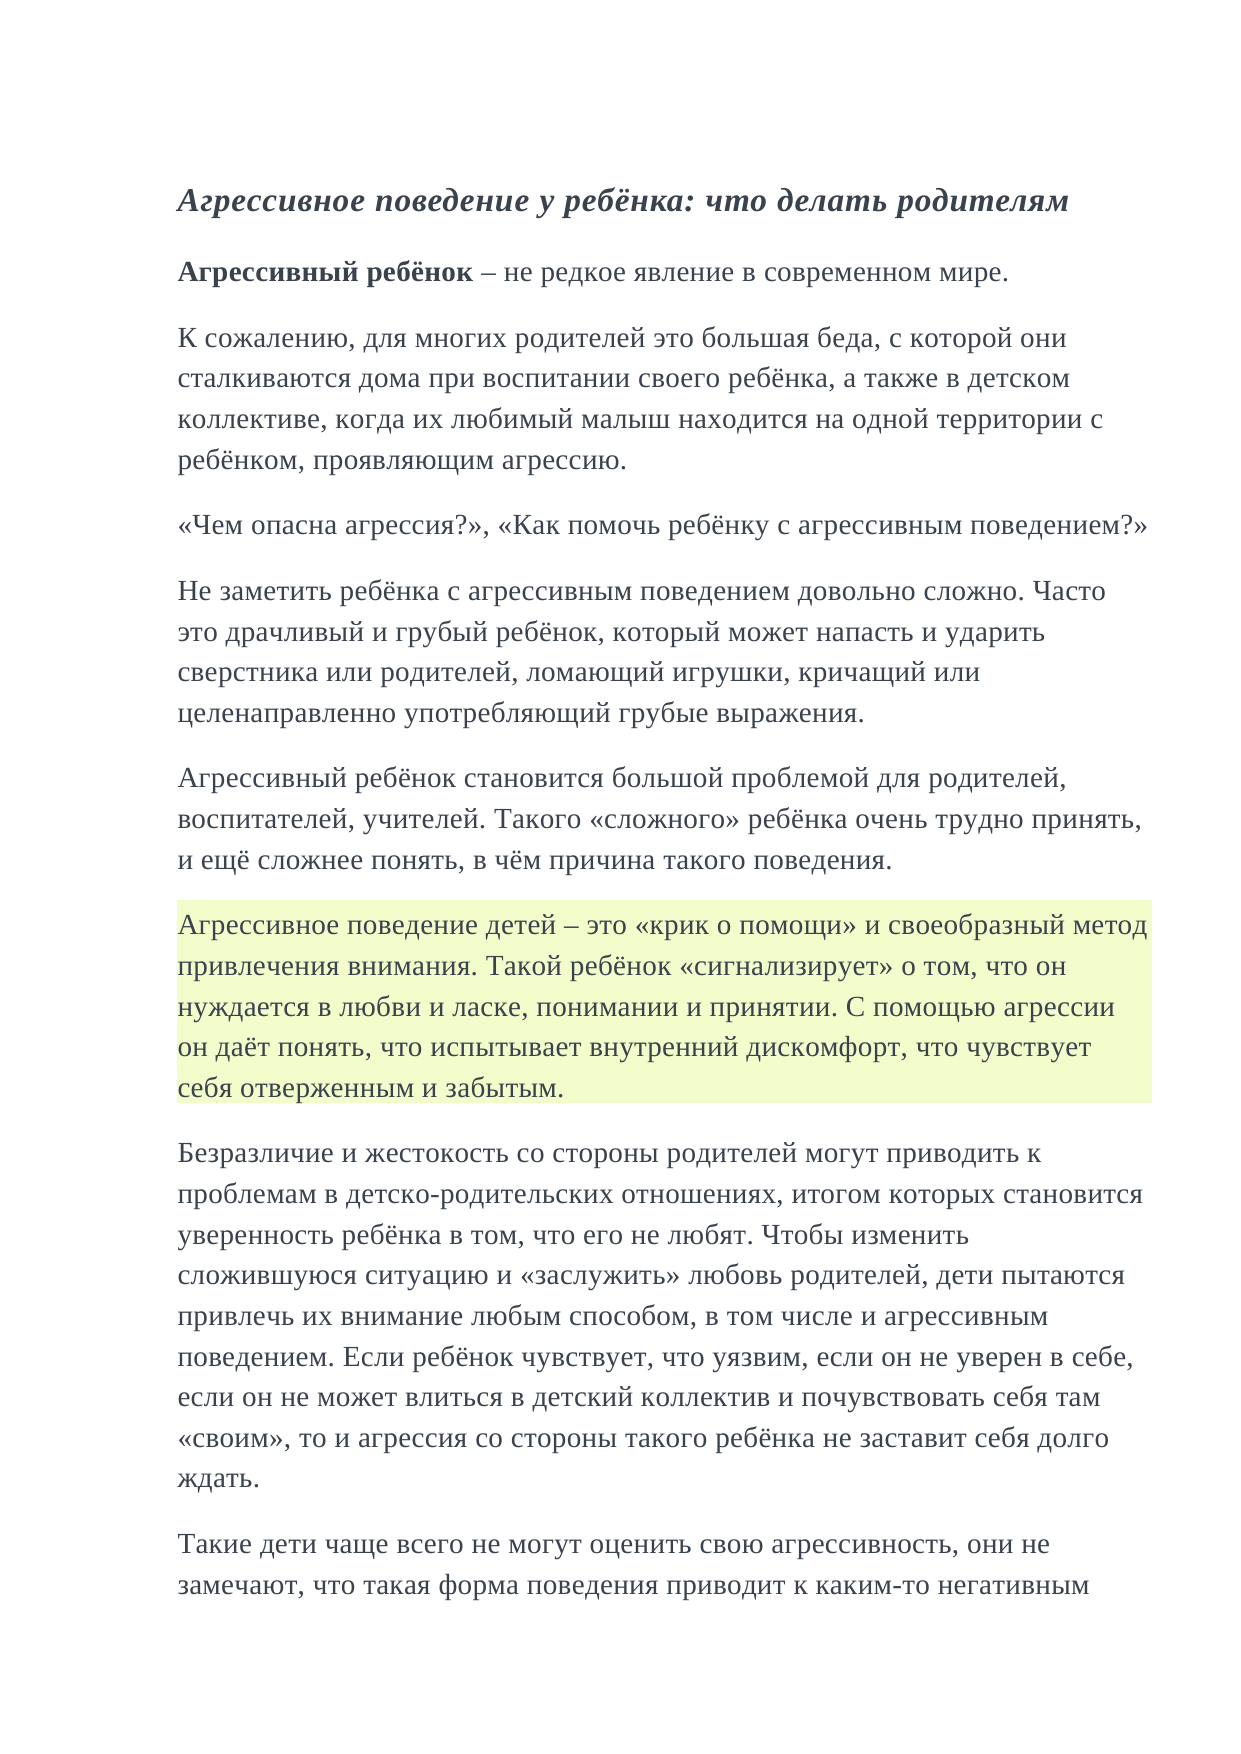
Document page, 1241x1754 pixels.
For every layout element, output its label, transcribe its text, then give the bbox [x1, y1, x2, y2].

text Агрессивное поведение у ребёнка: что делать родителям [177, 143, 1152, 218]
text Безразличие и жестокость со стороны родителей могут приводить к проблемам в детско-родительских отношениях, итогом которых становится уверенность ребёнка в том, что его не любят. Чтобы изменить сложившуюся ситуацию и «заслужить» любовь родителей, дети пытаются привлечь их внимание любым способом, в том числе и агрессивным поведением. Если ребёнок чувствует, что уязвим, если он не уверен в себе, если он не может влиться в детский коллектив и почувствовать себя там «своим», то и агрессия со стороны такого ребёнка не заставит себя долго ждать. [177, 1128, 1152, 1494]
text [177, 1519, 1152, 1600]
text Агрессивный ребёнок становится большой проблемой для родителей, воспитателей, учителей. Такого «сложного» ребёнка очень трудно принять, и ещё сложнее понять, в чём причина такого поведения. [177, 753, 1152, 875]
text Агрессивный ребёнок – не редкое явление в современном мире. [177, 247, 1152, 288]
text К сожалению, для многих родителей это большая беда, с которой они сталкиваются дома при воспитании своего ребёнка, а также в детском коллективе, когда их любимый малыш находится на одной территории с ребёнком, проявляющим агрессию. [177, 313, 1152, 475]
text «Чем опасна агрессия?», «Как помочь ребёнку с агрессивным поведением?» [177, 500, 1152, 541]
text Не заметить ребёнка с агрессивным поведением довольно сложно. Часто это драчливый и грубый ребёнок, который может напасть и ударить сверстника или родителей, ломающий игрушки, кричащий или целенаправленно употребляющий грубые выражения. [177, 566, 1152, 728]
text Агрессивное поведение детей – это «крик о помощи» и своеобразный метод привлечения внимания. Такой ребёнок «сигнализирует» о том, что он нуждается в любви и ласке, понимании и принятии. С помощью агрессии он даёт понять, что испытывает внутренний дискомфорт, что чувствует себя отверженным и забытым. [177, 900, 1152, 1103]
